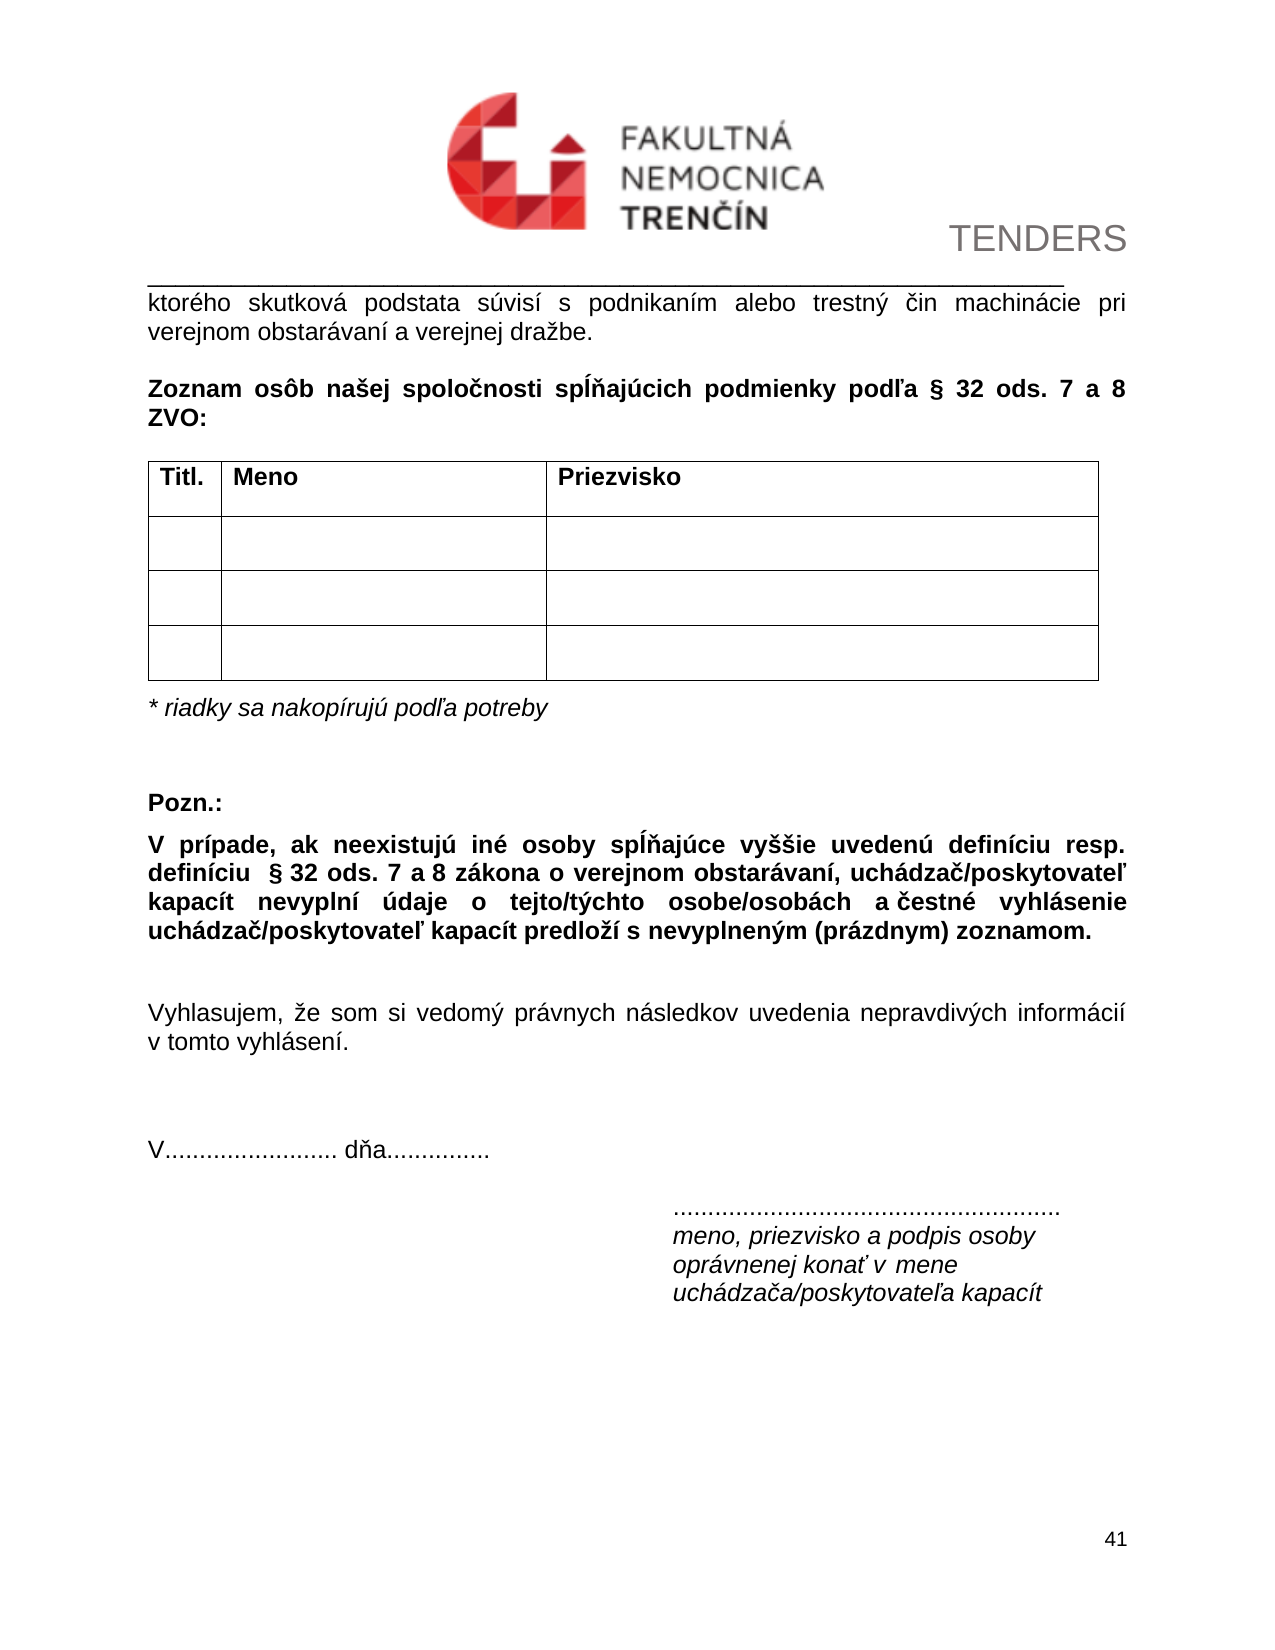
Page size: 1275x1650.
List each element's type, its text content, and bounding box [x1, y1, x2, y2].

table_header Meno [222, 462, 546, 516]
text meno, priezvisko a podpis osoby oprávnenej konať v mene uchádzača/poskytovateľa kapacít [673, 1221, 1127, 1307]
text Zoznam osôb našej spoločnosti spĺňajúcich podmienky podľa § 32 ods. 7 a 8 ZVO: [148, 374, 1127, 432]
table_cell [547, 517, 1098, 570]
table_cell [547, 626, 1098, 680]
table_cell [547, 571, 1098, 625]
table_cell [149, 517, 221, 570]
table_cell [222, 517, 546, 570]
table_cell [149, 626, 221, 680]
table_header Titl. [149, 462, 221, 516]
text Vyhlasujem, že som si vedomý právnych následkov uvedenia nepravdivých informácií v tomto vyhlásení. [148, 998, 1127, 1056]
text * riadky sa nakopírujú podľa potreby [148, 693, 1127, 722]
text ........................................................ [598, 1192, 1127, 1221]
table_cell [222, 626, 546, 680]
text Pozn.: [148, 788, 1127, 817]
picture [443, 75, 832, 252]
table_cell [222, 571, 546, 625]
text V......................... dňa............... [148, 1135, 1127, 1163]
table_header Priezvisko [547, 462, 1098, 516]
text V prípade, ak neexistujú iné osoby spĺňajúce vyššie uvedenú definíciu resp. definíciu § 32 ods. 7 a 8 zákona o verejnom obstarávaní, uchádzač/poskytovateľ kapacít nevyplní údaje o tejto/týchto osobe/osobách a čestné vyhlásenie uchádzač/poskytovateľ kapacít predloží s nevyplneným (prázdnym) zoznamom. [148, 830, 1127, 945]
table_cell [149, 571, 221, 625]
